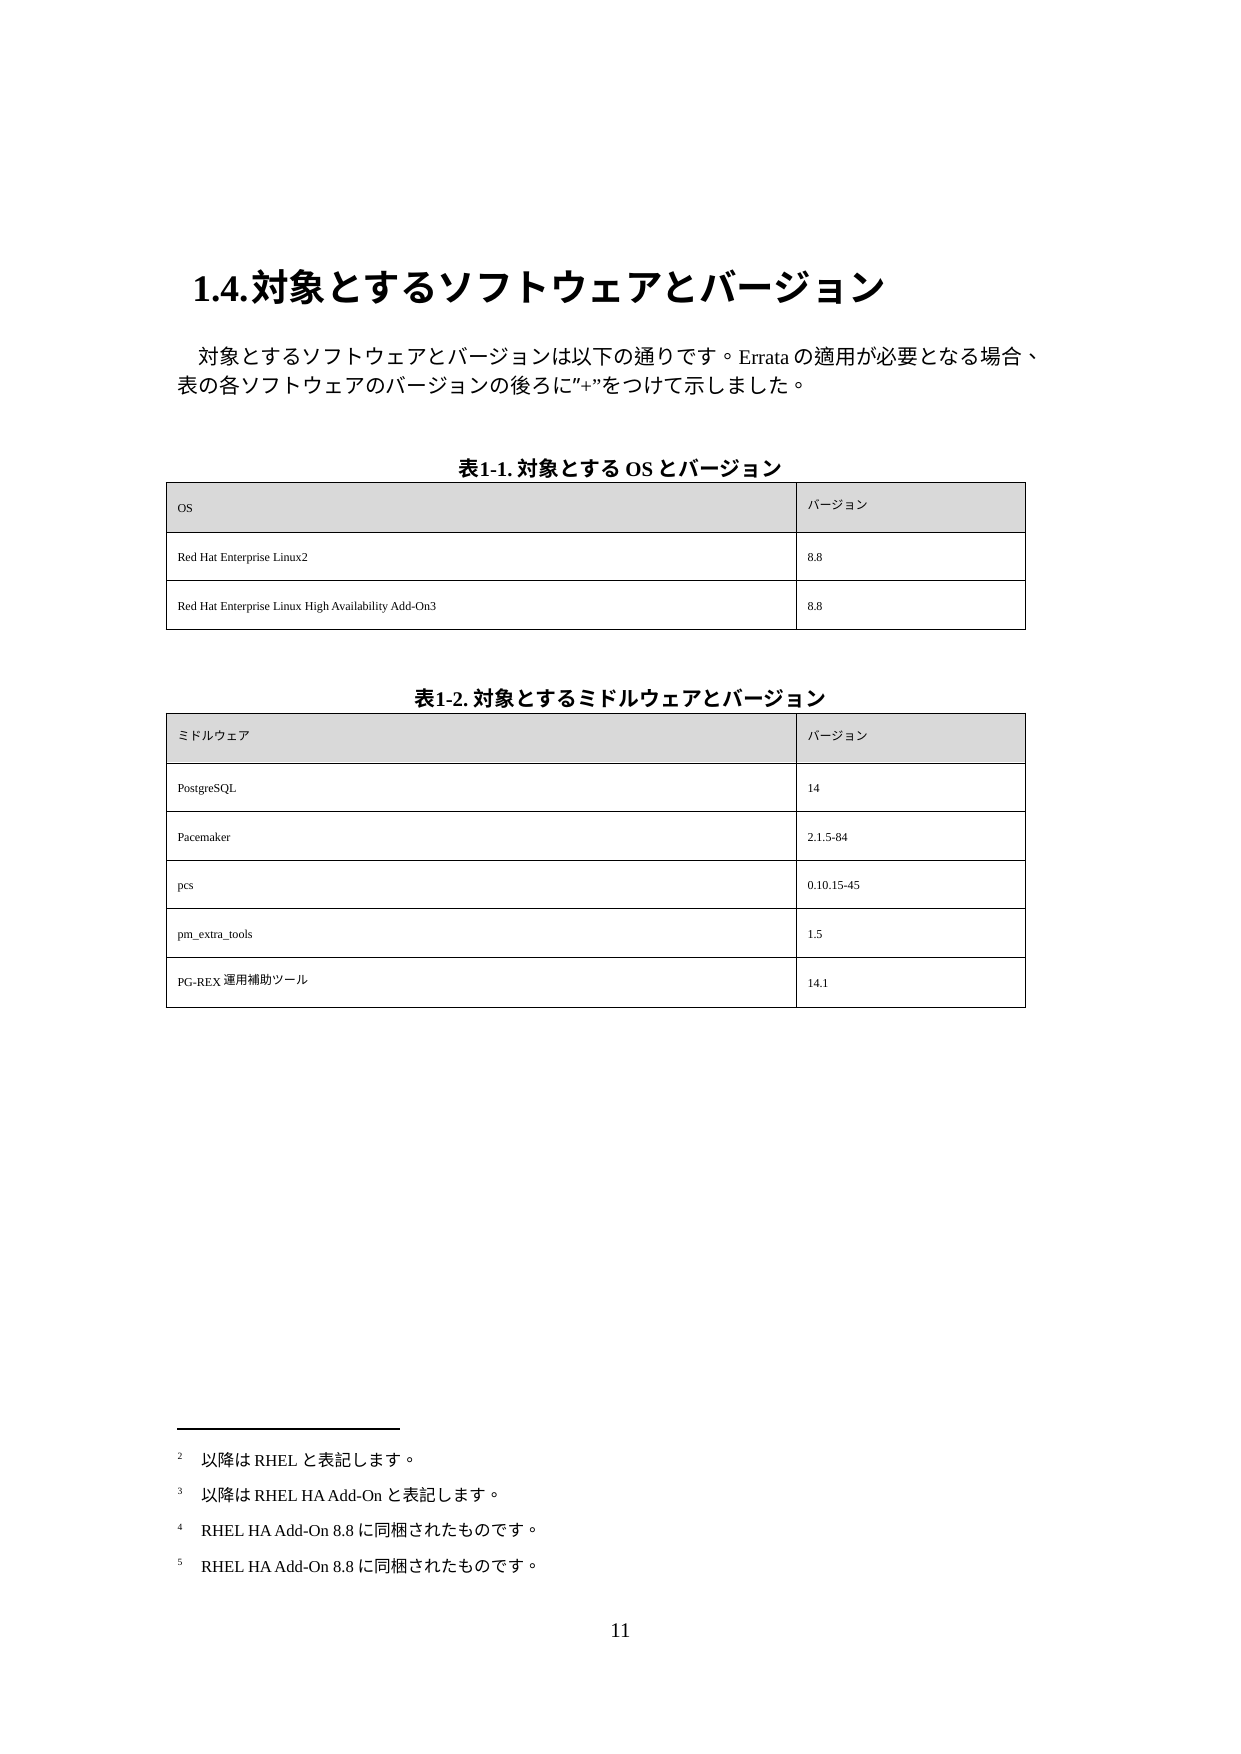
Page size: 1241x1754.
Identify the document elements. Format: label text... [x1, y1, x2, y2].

table_cell 8.8 [797, 581, 1025, 629]
table_cell PG-REX運用補助ツール [167, 958, 796, 1007]
subtitle 対象とするソフトウェアとバージョン [192, 261, 1063, 312]
table_cell 8.8 [797, 533, 1025, 580]
table_cell Red Hat Enterprise Linux High Availability Add-On [167, 581, 796, 629]
table_header ミドルウェア [167, 714, 796, 762]
table_cell 14.1 [797, 958, 1025, 1007]
table_cell 2.1.5-8 [797, 812, 1025, 860]
table_cell Red Hat Enterprise Linux [167, 533, 796, 580]
table_cell 1.5 [797, 909, 1025, 957]
table_cell pcs [167, 861, 796, 908]
text 対象とするOSとバージョン [177, 454, 1063, 482]
table_cell pm_extra_tools [167, 909, 796, 957]
table_cell 14 [797, 764, 1025, 811]
table_header OS [167, 483, 796, 532]
text 対象とするミドルウェアとバージョン [177, 684, 1063, 713]
table_cell Pacemaker [167, 812, 796, 860]
table_cell 0.10.15-4 [797, 861, 1025, 908]
table_cell PostgreSQL [167, 764, 796, 811]
table_header バージョン [797, 714, 1025, 762]
table_header バージョン [797, 483, 1025, 532]
text 対象とするソフトウェアとバージョンは以下の通りです。Errataの適用が必要となる場合、表の各ソフトウェアのバージョンの後ろに”+”をつけて示しました。 [177, 341, 1054, 399]
